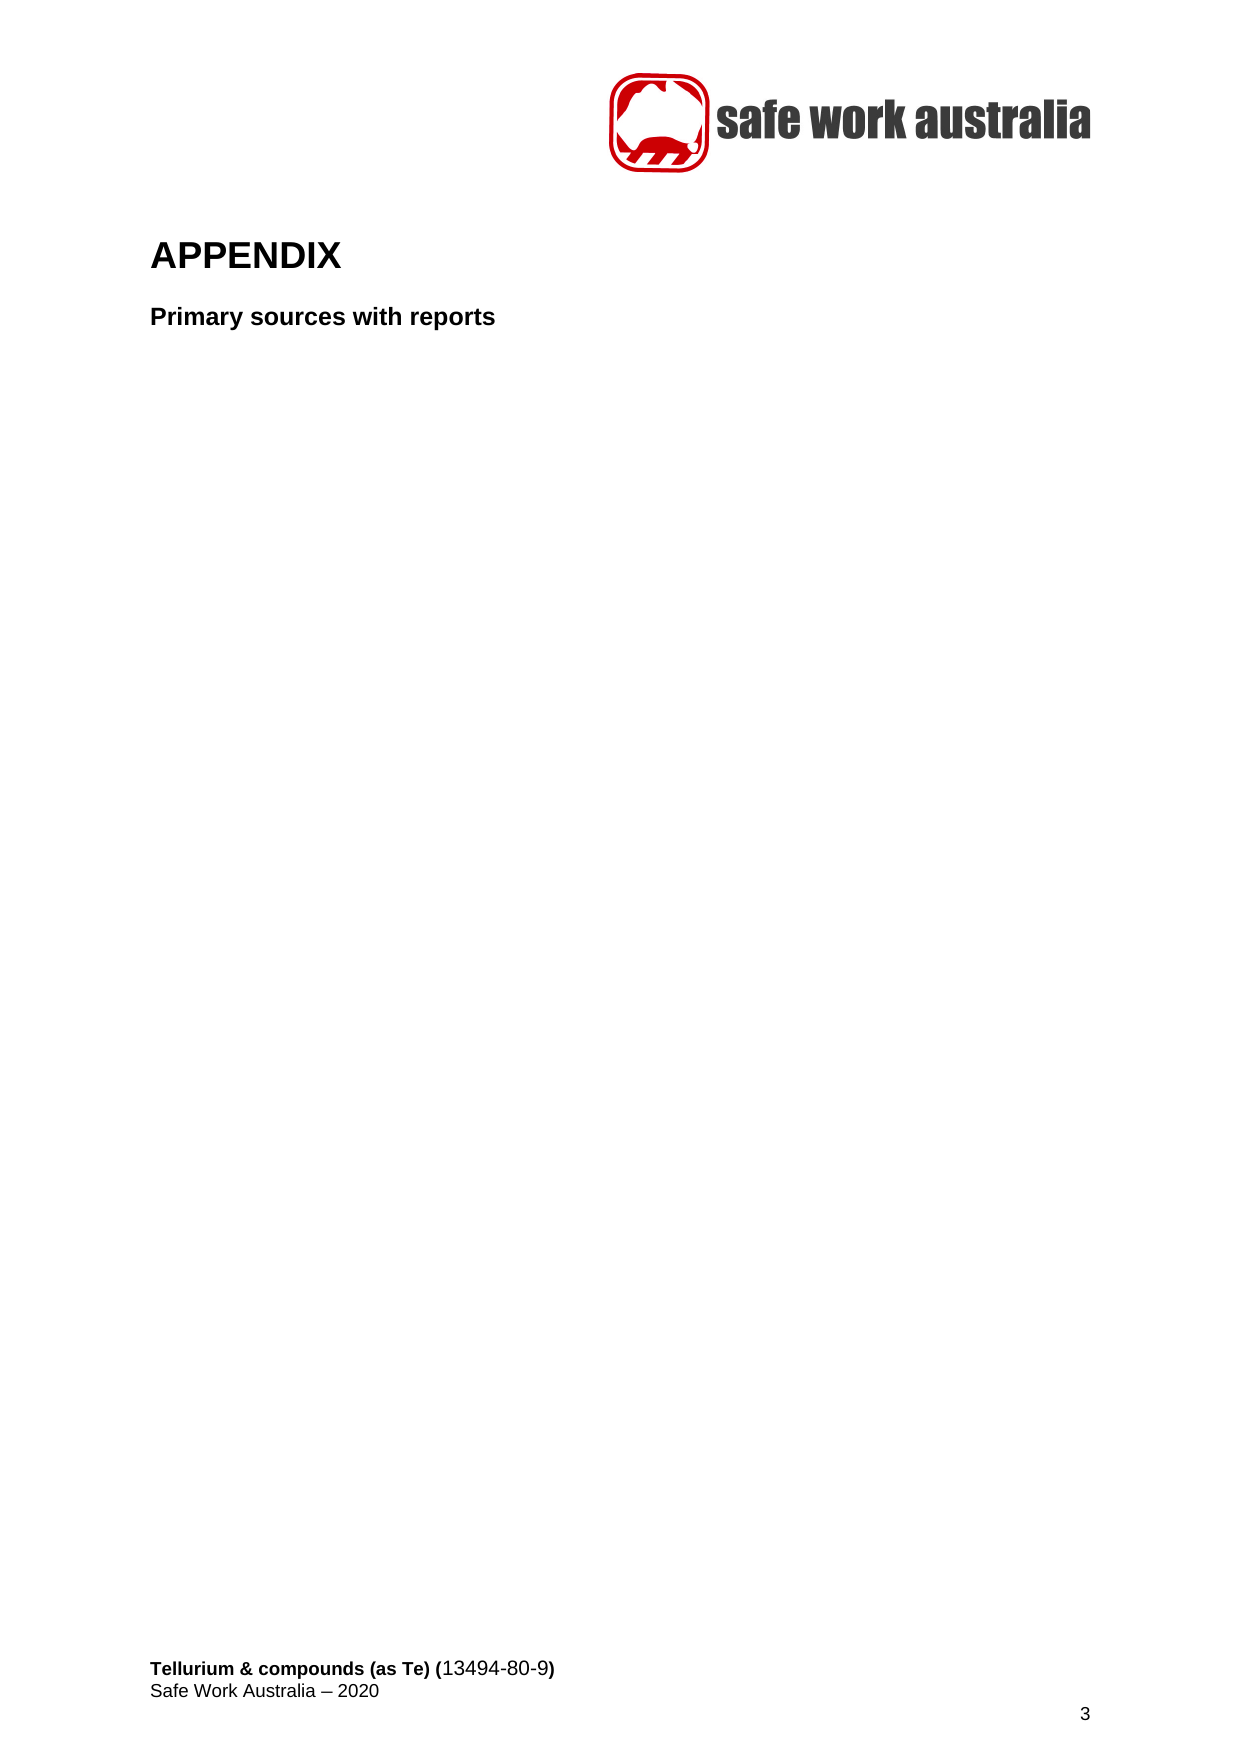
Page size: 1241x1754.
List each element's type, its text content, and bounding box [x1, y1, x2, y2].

subtitle Primary sources with reports [150, 302, 1090, 331]
picture [606, 73, 1091, 173]
subtitle Appendix [150, 234, 1090, 277]
